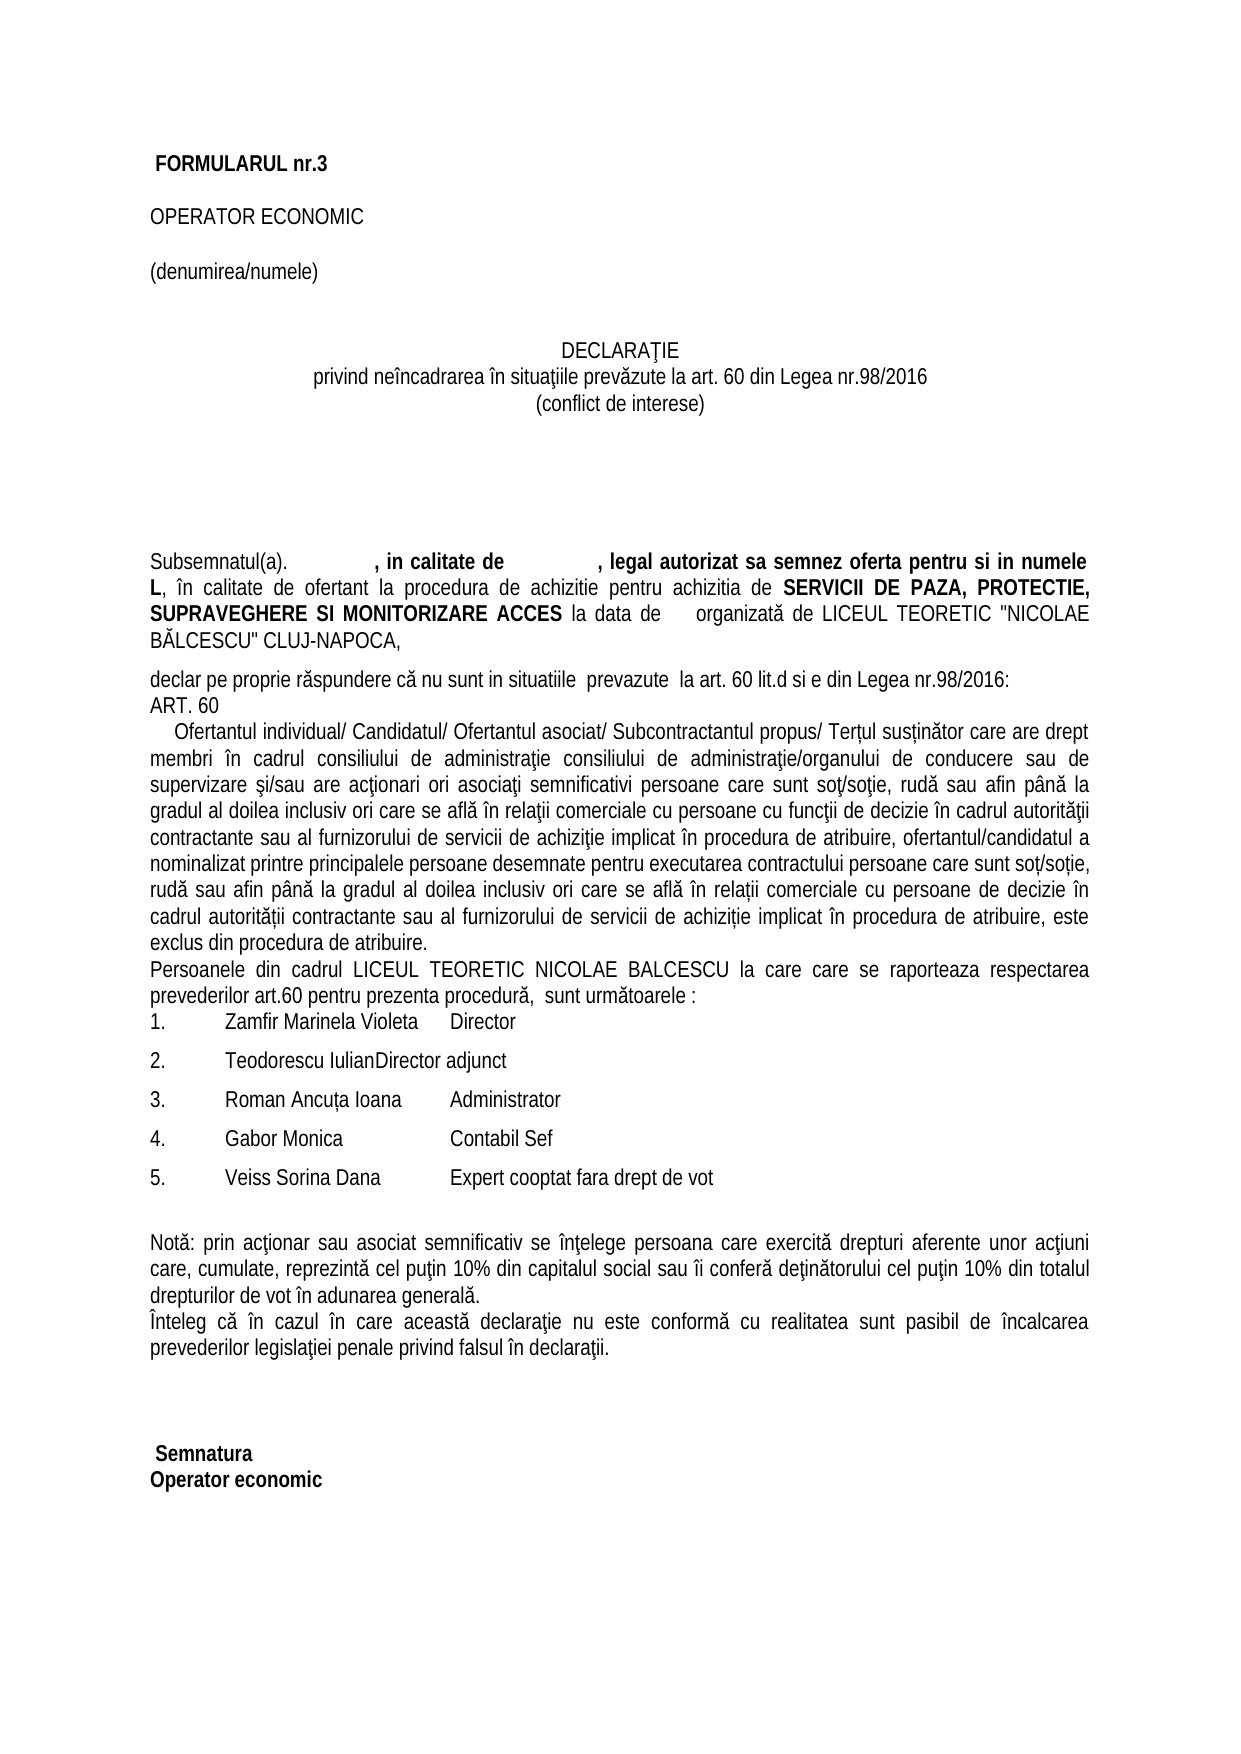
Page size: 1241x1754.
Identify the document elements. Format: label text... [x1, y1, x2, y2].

text Operator economic [150, 1466, 1090, 1492]
text privind neîncadrarea în situaţiile prevăzute la art. 60 din Legea nr.98/2016 [150, 363, 1090, 389]
text 4. Gabor Monica Contabil Sef [150, 1125, 1090, 1151]
text FORMULARUL nr.3 [150, 150, 1090, 176]
text (denumirea/numele) [150, 258, 1090, 284]
text OPERATOR ECONOMIC [150, 203, 1090, 229]
text Înteleg că în cazul în care această declaraţie nu este conformă cu realitatea sunt pasibil de încalcarea prevederilor legislaţiei penale privind falsul în declaraţii. [150, 1308, 1090, 1361]
text Persoanele din cadrul LICEUL TEORETIC NICOLAE BALCESCU la care care se raporteaza respectarea prevederilor art.60 pentru prezenta procedură, sunt următoarele : [150, 956, 1090, 1008]
text DECLARAŢIE [150, 337, 1090, 363]
text 1. Zamfir Marinela Violeta Director [150, 1008, 1090, 1034]
text Notă: prin acţionar sau asociat semnificativ se înţelege persoana care exercită drepturi aferente unor acţiuni care, cumulate, reprezintă cel puţin 10% din capitalul social sau îi conferă deţinătorului cel puţin 10% din totalul drepturilor de vot în adunarea generală. [150, 1229, 1090, 1308]
text (conflict de interese) [150, 389, 1090, 416]
text 5. Veiss Sorina Dana Expert cooptat fara drept de vot [150, 1164, 1090, 1190]
text 2. Teodorescu Iulian Director adjunct [150, 1047, 1090, 1073]
text Subsemnatul(a). , in calitate de , legal autorizat sa semnez oferta pentru si in numele L, în calitate de ofertant la procedura de achizitie pentru achizitia de SERVICII DE PAZA, PROTECTIE, SUPRAVEGHERE SI MONITORIZARE ACCES la data de organizată de LICEUL TEORETIC "NICOLAE BĂLCESCU" CLUJ-NAPOCA, [150, 548, 1090, 653]
text Ofertantul individual/ Candidatul/ Ofertantul asociat/ Subcontractantul propus/ Terțul susținător care are drept membri în cadrul consiliului de administraţie consiliului de administraţie/organului de conducere sau de supervizare şi/sau are acţionari ori asociaţi semnificativi persoane care sunt soţ/soţie, rudă sau afin până la gradul al doilea inclusiv ori care se află în relaţii comerciale cu persoane cu funcţii de decizie în cadrul autorităţii contractante sau al furnizorului de servicii de achiziţie implicat în procedura de atribuire, ofertantul/candidatul a nominalizat printre principalele persoane desemnate pentru executarea contractului persoane care sunt soț/soție, rudă sau afin până la gradul al doilea inclusiv ori care se află în relații comerciale cu persoane de decizie în cadrul autorității contractante sau al furnizorului de servicii de achiziție implicat în procedura de atribuire, este exclus din procedura de atribuire. [150, 718, 1090, 956]
text declar pe proprie răspundere că nu sunt in situatiile prevazute la art. 60 lit.d si e din Legea nr.98/2016: [150, 666, 1090, 692]
text Semnatura [150, 1440, 1090, 1466]
text 3. Roman Ancuța Ioana Administrator [150, 1086, 1090, 1112]
text ART. 60 [150, 692, 1090, 718]
